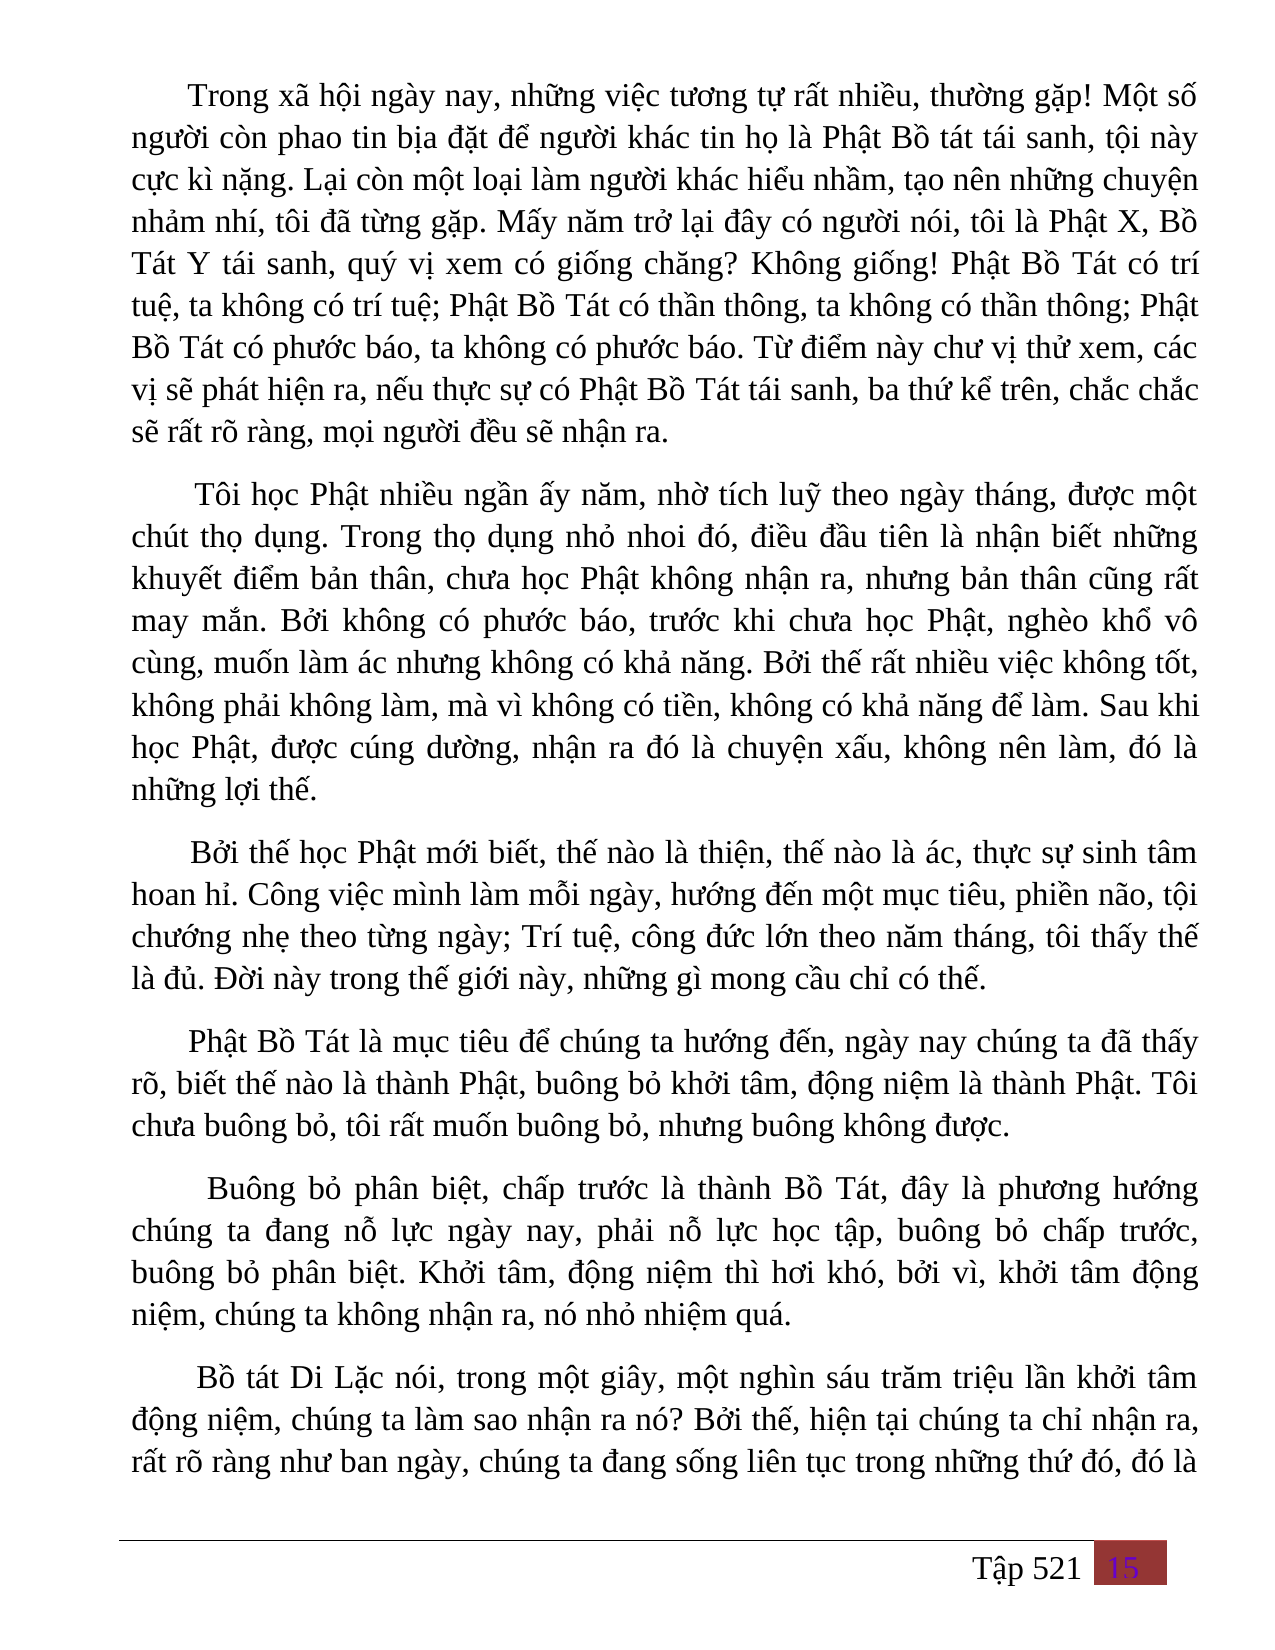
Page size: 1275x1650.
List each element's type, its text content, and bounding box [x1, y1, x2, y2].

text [131, 1357, 1200, 1480]
text Tôi học Phật nhiều ngần ấy năm, nhờ tích luỹ theo ngày tháng, được một chút thọ dụng. Trong thọ dụng nhỏ nhoi đó, điều đầu tiên là nhận biết những khuyết điểm bản thân, chưa học Phật không nhận ra, nhưng bản thân cũng rất may mắn. Bởi không có phước báo, trước khi chưa học Phật, nghèo khổ vô cùng, muốn làm ác nhưng không có khả năng. Bởi thế rất nhiều việc không tốt, không phải không làm, mà vì không có tiền, không có khả năng để làm. Sau khi học Phật, được cúng dường, nhận ra đó là chuyện xấu, không nên làm, đó là những lợi thế. [131, 474, 1200, 807]
text Bởi thế học Phật mới biết, thế nào là thiện, thế nào là ác, thực sự sinh tâm hoan hỉ. Công việc mình làm mỗi ngày, hướng đến một mục tiêu, phiền não, tội chướng nhẹ theo từng ngày; Trí tuệ, công đức lớn theo năm tháng, tôi thấy thế là đủ. Đời này trong thế giới này, những gì mong cầu chỉ có thế. [131, 832, 1200, 996]
text Buông bỏ phân biệt, chấp trước là thành Bồ Tát, đây là phương hướng chúng ta đang nỗ lực ngày nay, phải nỗ lực học tập, buông bỏ chấp trước, buông bỏ phân biệt. Khởi tâm, động niệm thì hơi khó, bởi vì, khởi tâm động niệm, chúng ta không nhận ra, nó nhỏ nhiệm quá. [131, 1168, 1200, 1333]
text Trong xã hội ngày nay, những việc tương tự rất nhiều, thường gặp! Một số người còn phao tin bịa đặt để người khác tin họ là Phật Bồ tát tái sanh, tội này cực kì nặng. Lại còn một loại làm người khác hiểu nhầm, tạo nên những chuyện nhảm nhí, tôi đã từng gặp. Mấy năm trở lại đây có người nói, tôi là Phật X, Bồ Tát Y tái sanh, quý vị xem có giống chăng? Không giống! Phật Bồ Tát có trí tuệ, ta không có trí tuệ; Phật Bồ Tát có thần thông, ta không có thần thông; Phật Bồ Tát có phước báo, ta không có phước báo. Từ điểm này chư vị thử xem, các vị sẽ phát hiện ra, nếu thực sự có Phật Bồ Tát tái sanh, ba thứ kể trên, chắc chắc sẽ rất rõ ràng, mọi người đều sẽ nhận ra. [131, 75, 1200, 450]
text Phật Bồ Tát là mục tiêu để chúng ta hướng đến, ngày nay chúng ta đã thấy rõ, biết thế nào là thành Phật, buông bỏ khởi tâm, động niệm là thành Phật. Tôi chưa buông bỏ, tôi rất muốn buông bỏ, nhưng buông không được. [131, 1021, 1200, 1143]
